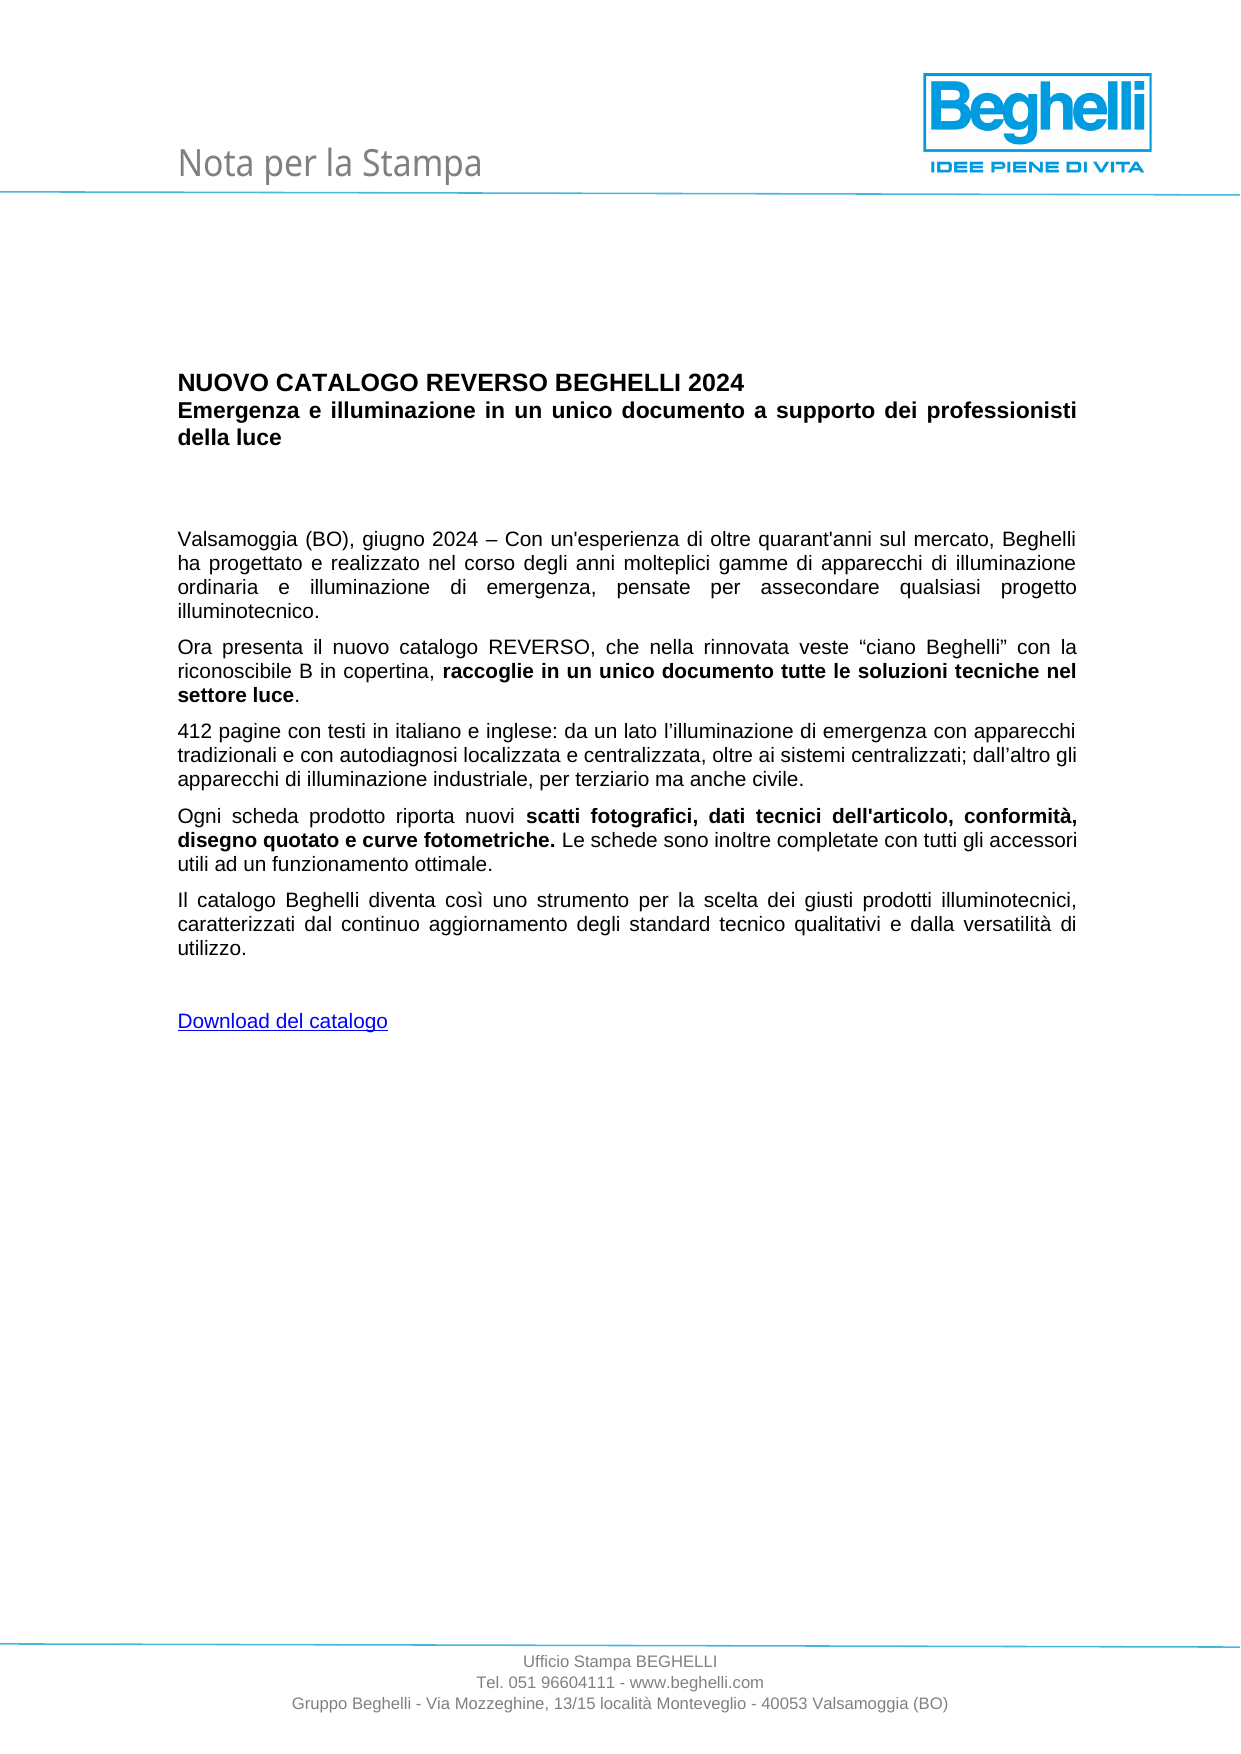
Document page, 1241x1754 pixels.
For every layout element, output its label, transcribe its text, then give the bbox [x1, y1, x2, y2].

text Ora presenta il nuovo catalogo REVERSO, che nella rinnovata veste “ciano Beghelli” con la riconoscibile B in copertina, raccoglie in un unico documento tutte le soluzioni tecniche nel settore luce. [177, 635, 1078, 707]
text Download del catalogo [177, 1009, 1078, 1033]
text Il catalogo Beghelli diventa così uno strumento per la scelta dei giusti prodotti illuminotecnici, caratterizzati dal continuo aggiornamento degli standard tecnico qualitativi e dalla versatilità di utilizzo. [177, 888, 1078, 960]
list Emergenza e illuminazione in un unico documento a supporto dei professionisti della luce [177, 423, 1078, 451]
picture [923, 152, 1152, 176]
picture [927, 77, 1149, 149]
text 412 pagine con testi in italiano e inglese: da un lato l’illuminazione di emergenza con apparecchi tradizionali e con autodiagnosi localizzata e centralizzata, oltre ai sistemi centralizzati; dall’altro gli apparecchi di illuminazione industriale, per terziario ma anche civile. [177, 719, 1078, 791]
text Ogni scheda prodotto riporta nuovi scatti fotografici, dati tecnici dell'articolo, conformità, disegno quotato e curve fotometriche. Le schede sono inoltre completate con tutti gli accessori utili ad un funzionamento ottimale. [177, 804, 1078, 876]
subtitle NUOVO CATALOGO REVERSO BEGHELLI 2024 [177, 368, 1078, 396]
text Valsamoggia (BO), giugno 2024 – Con un'esperienza di oltre quarant'anni sul mercato, Beghelli ha progettato e realizzato nel corso degli anni molteplici gamme di apparecchi di illuminazione ordinaria e illuminazione di emergenza, pensate per assecondare qualsiasi progetto illuminotecnico. [177, 527, 1078, 622]
